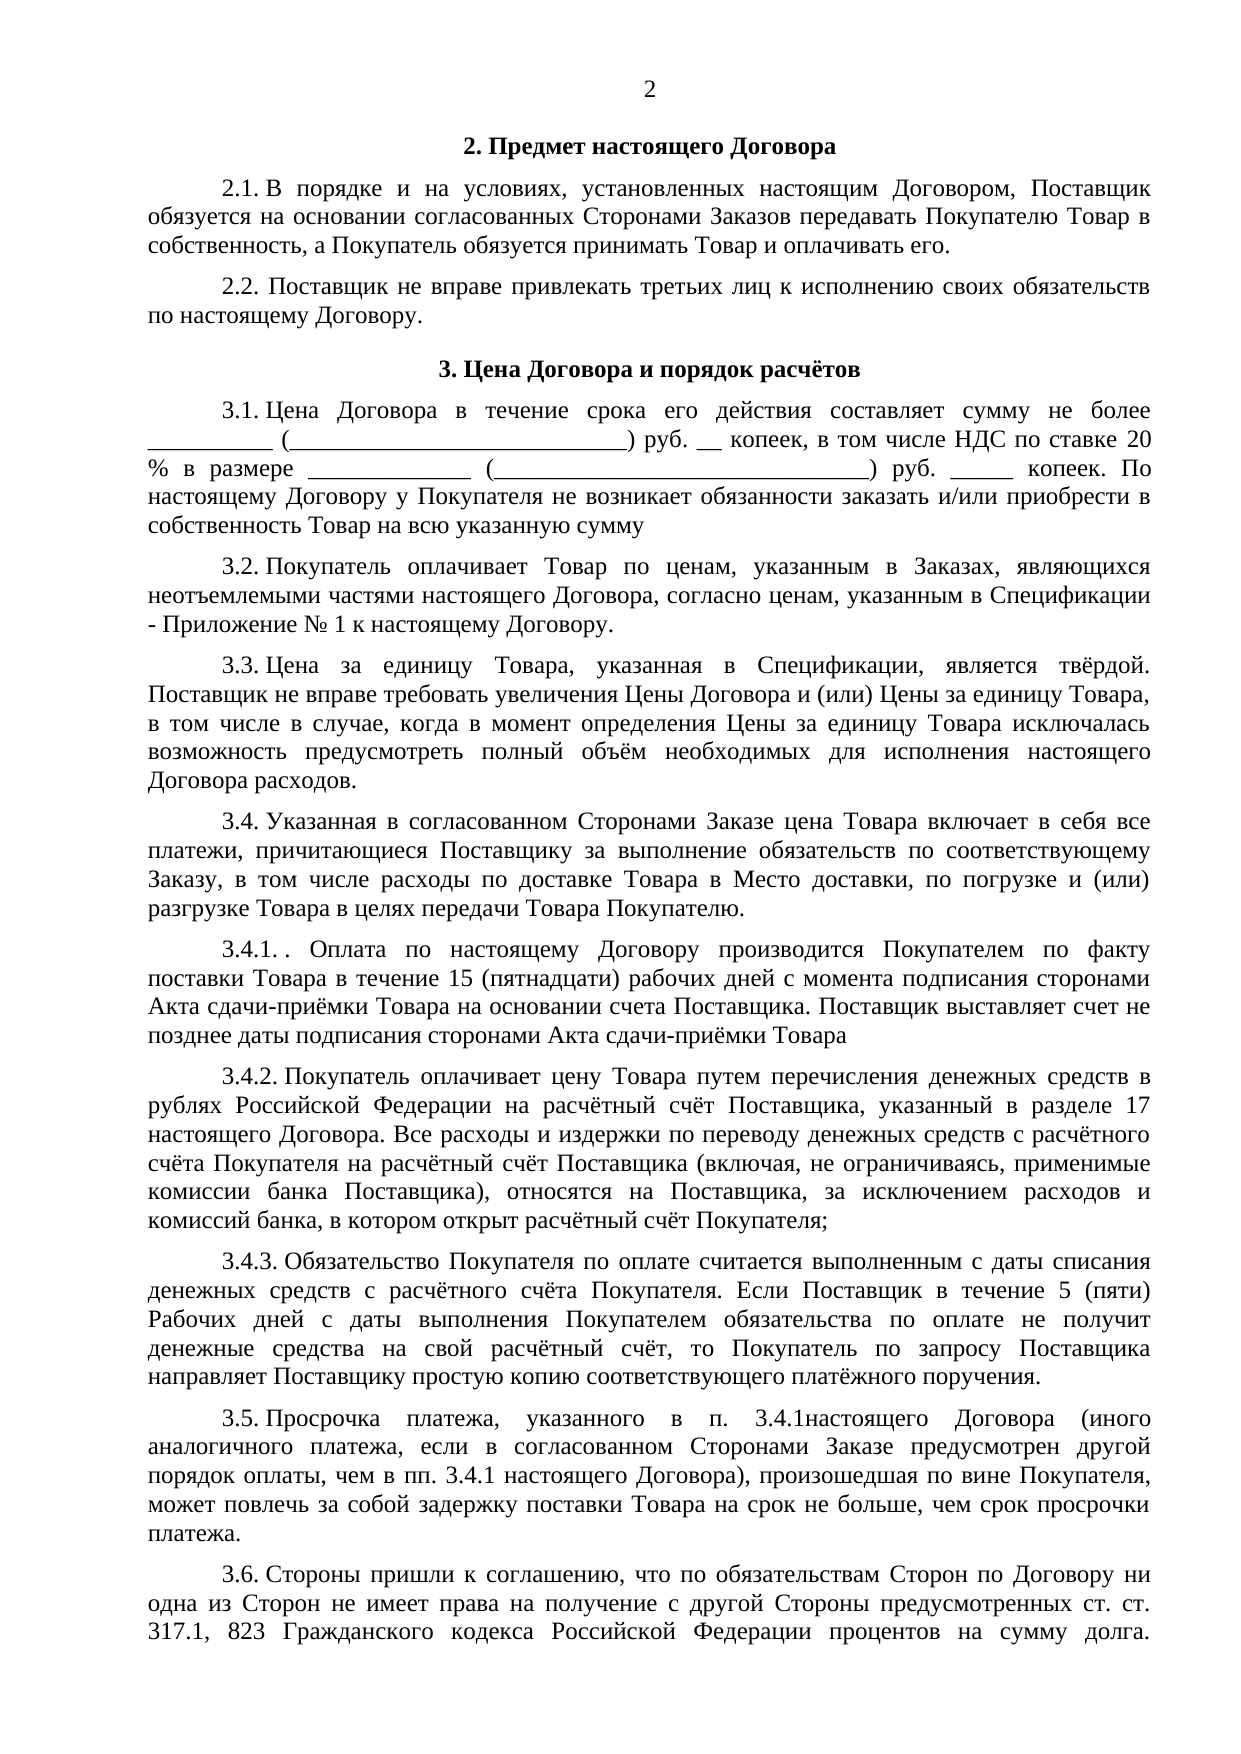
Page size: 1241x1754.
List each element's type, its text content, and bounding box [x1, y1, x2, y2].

list Просрочка платежа, указанного в п. 3.4.1настоящего Договора (иного аналогичного платежа, если в согласованном Сторонами Заказе предусмотрен другой порядок оплаты, чем в пп. 3.4.1 настоящего Договора), произошедшая по вине Покупателя, может повлечь за собой задержку поставки Товара на срок не больше, чем срок просрочки платежа. [148, 1403, 1152, 1546]
list Указанная в согласованном Сторонами Заказе цена Товара включает в себя все платежи, причитающиеся Поставщику за выполнение обязательств по соответствующему Заказу, в том числе расходы по доставке Товара в Место доставки, по погрузке и (или) разгрузке Товара в целях передачи Товара Покупателю. [148, 806, 1152, 921]
list В порядке и на условиях, установленных настоящим Договором, Поставщик обязуется на основании согласованных Сторонами Заказов передавать Покупателю Товар в собственность, а Покупатель обязуется принимать Товар и оплачивать его. [148, 173, 1152, 259]
list Цена Договора и порядок расчётов [148, 354, 1152, 383]
list . Оплата по настоящему Договору производится Покупателем по факту поставки Товара в течение 15 (пятнадцати) рабочих дней с момента подписания сторонами Акта сдачи-приёмки Товара на основании счета Поставщика. Поставщик выставляет счет не позднее даты подписания сторонами Акта сдачи-приёмки Товара [148, 934, 1152, 1049]
text 2.2. Поставщик не вправе привлекать третьих лиц к исполнению своих обязательств по настоящему Договору. [148, 271, 1152, 329]
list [148, 1559, 1152, 1645]
list Покупатель оплачивает цену Товара путем перечисления денежных средств в рублях Российской Федерации на расчётный счёт Поставщика, указанный в разделе 17 настоящего Договора. Все расходы и издержки по переводу денежных средств с расчётного счёта Покупателя на расчётный счёт Поставщика (включая, не ограничиваясь, применимые комиссии банка Поставщика), относятся на Поставщика, за исключением расходов и комиссий банка, в котором открыт расчётный счёт Покупателя; [148, 1061, 1152, 1234]
list Покупатель оплачивает Товар по ценам, указанным в Заказах, являющихся неотъемлемыми частями настоящего Договора, согласно ценам, указанным в Спецификации - Приложение № 1 к настоящему Договору. [148, 551, 1152, 638]
list Предмет настоящего Договора [148, 131, 1152, 160]
list Цена за единицу Товара, указанная в Спецификации, является твёрдой. Поставщик не вправе требовать увеличения Цены Договора и (или) Цены за единицу Товара, в том числе в случае, когда в момент определения Цены за единицу Товара исключалась возможность предусмотреть полный объём необходимых для исполнения настоящего Договора расходов. [148, 650, 1152, 794]
list Цена Договора в течение срока его действия составляет сумму не более __________ (___________________________) руб. __ копеек, в том числе НДС по ставке 20 % в размере _____________ (______________________________) руб. _____ копеек. По настоящему Договору у Покупателя не возникает обязанности заказать и/или приобрести в собственность Товар на всю указанную сумму [148, 395, 1152, 539]
list Обязательство Покупателя по оплате считается выполненным с даты списания денежных средств с расчётного счёта Покупателя. Если Поставщик в течение 5 (пяти) Рабочих дней с даты выполнения Покупателем обязательства по оплате не получит денежные средства на свой расчётный счёт, то Покупатель по запросу Поставщика направляет Поставщику простую копию соответствующего платёжного поручения. [148, 1246, 1152, 1390]
